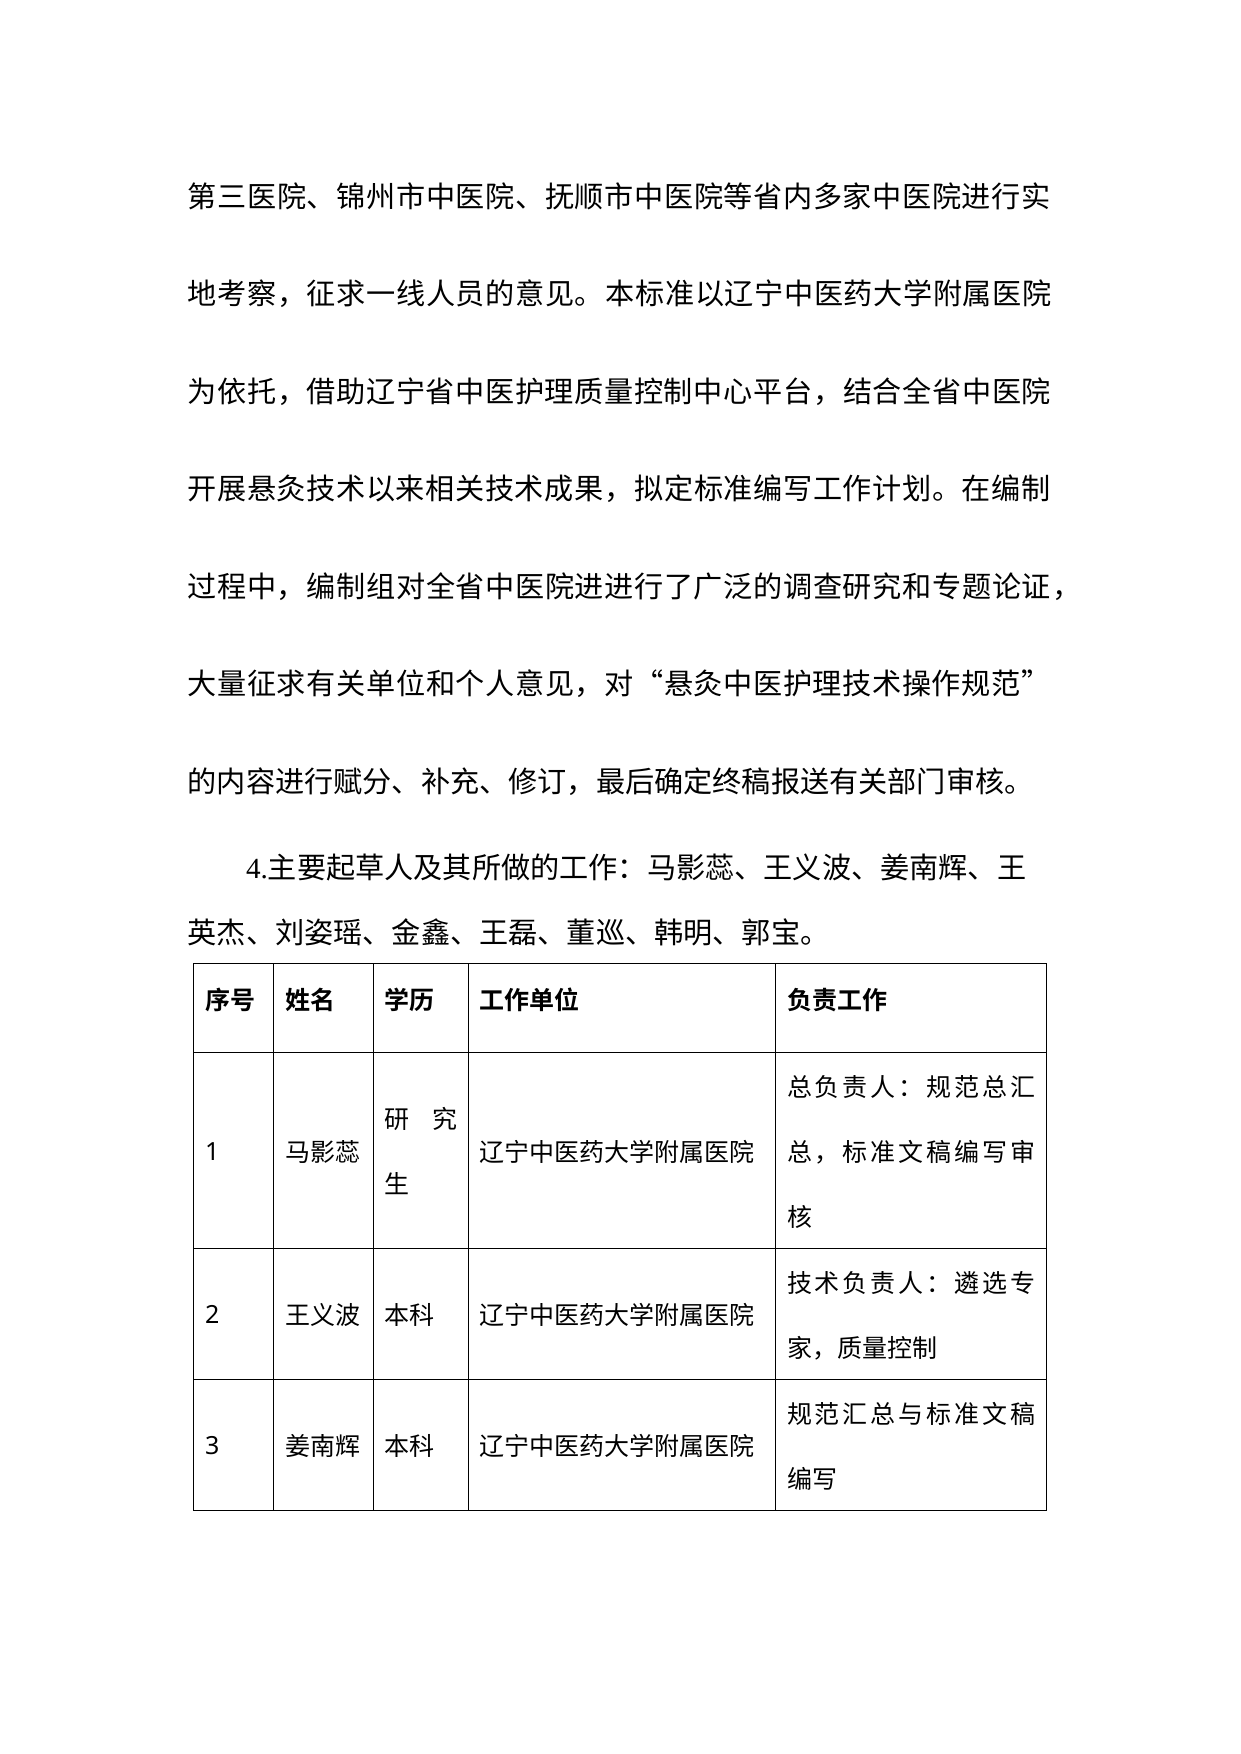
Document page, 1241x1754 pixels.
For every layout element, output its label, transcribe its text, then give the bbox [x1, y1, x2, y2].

table_header 序号 [194, 964, 273, 1052]
text 4.主要起草人及其所做的工作：马影蕊、王义波、姜南辉、王英杰、刘姿瑶、金鑫、王磊、董巡、韩明、郭宝。 [187, 833, 1053, 963]
table_cell 姜南辉 [274, 1380, 373, 1510]
table_cell 研究生 [374, 1053, 468, 1248]
table_cell 本科 [374, 1380, 468, 1510]
table_cell 辽宁中医药大学附属医院 [469, 1380, 775, 1510]
table_cell 2 [194, 1249, 273, 1379]
table_cell 辽宁中医药大学附属医院 [469, 1053, 775, 1248]
table_cell 1 [194, 1053, 273, 1248]
table_cell 技术负责人：遴选专家，质量控制 [776, 1249, 1046, 1379]
table_header 负责工作 [776, 964, 1046, 1052]
table_cell 马影蕊 [274, 1053, 373, 1248]
table_cell 辽宁中医药大学附属医院 [469, 1249, 775, 1379]
table_cell 本科 [374, 1249, 468, 1379]
table_cell 3 [194, 1380, 273, 1510]
table_cell 规范汇总与标准文稿编写 [776, 1380, 1046, 1510]
table_header 学历 [374, 964, 468, 1052]
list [187, 162, 1053, 812]
table_cell 总负责人：规范总汇总，标准文稿编写审核 [776, 1053, 1046, 1248]
table_header 工作单位 [469, 964, 775, 1052]
table_header 姓名 [274, 964, 373, 1052]
table_cell 王义波 [274, 1249, 373, 1379]
